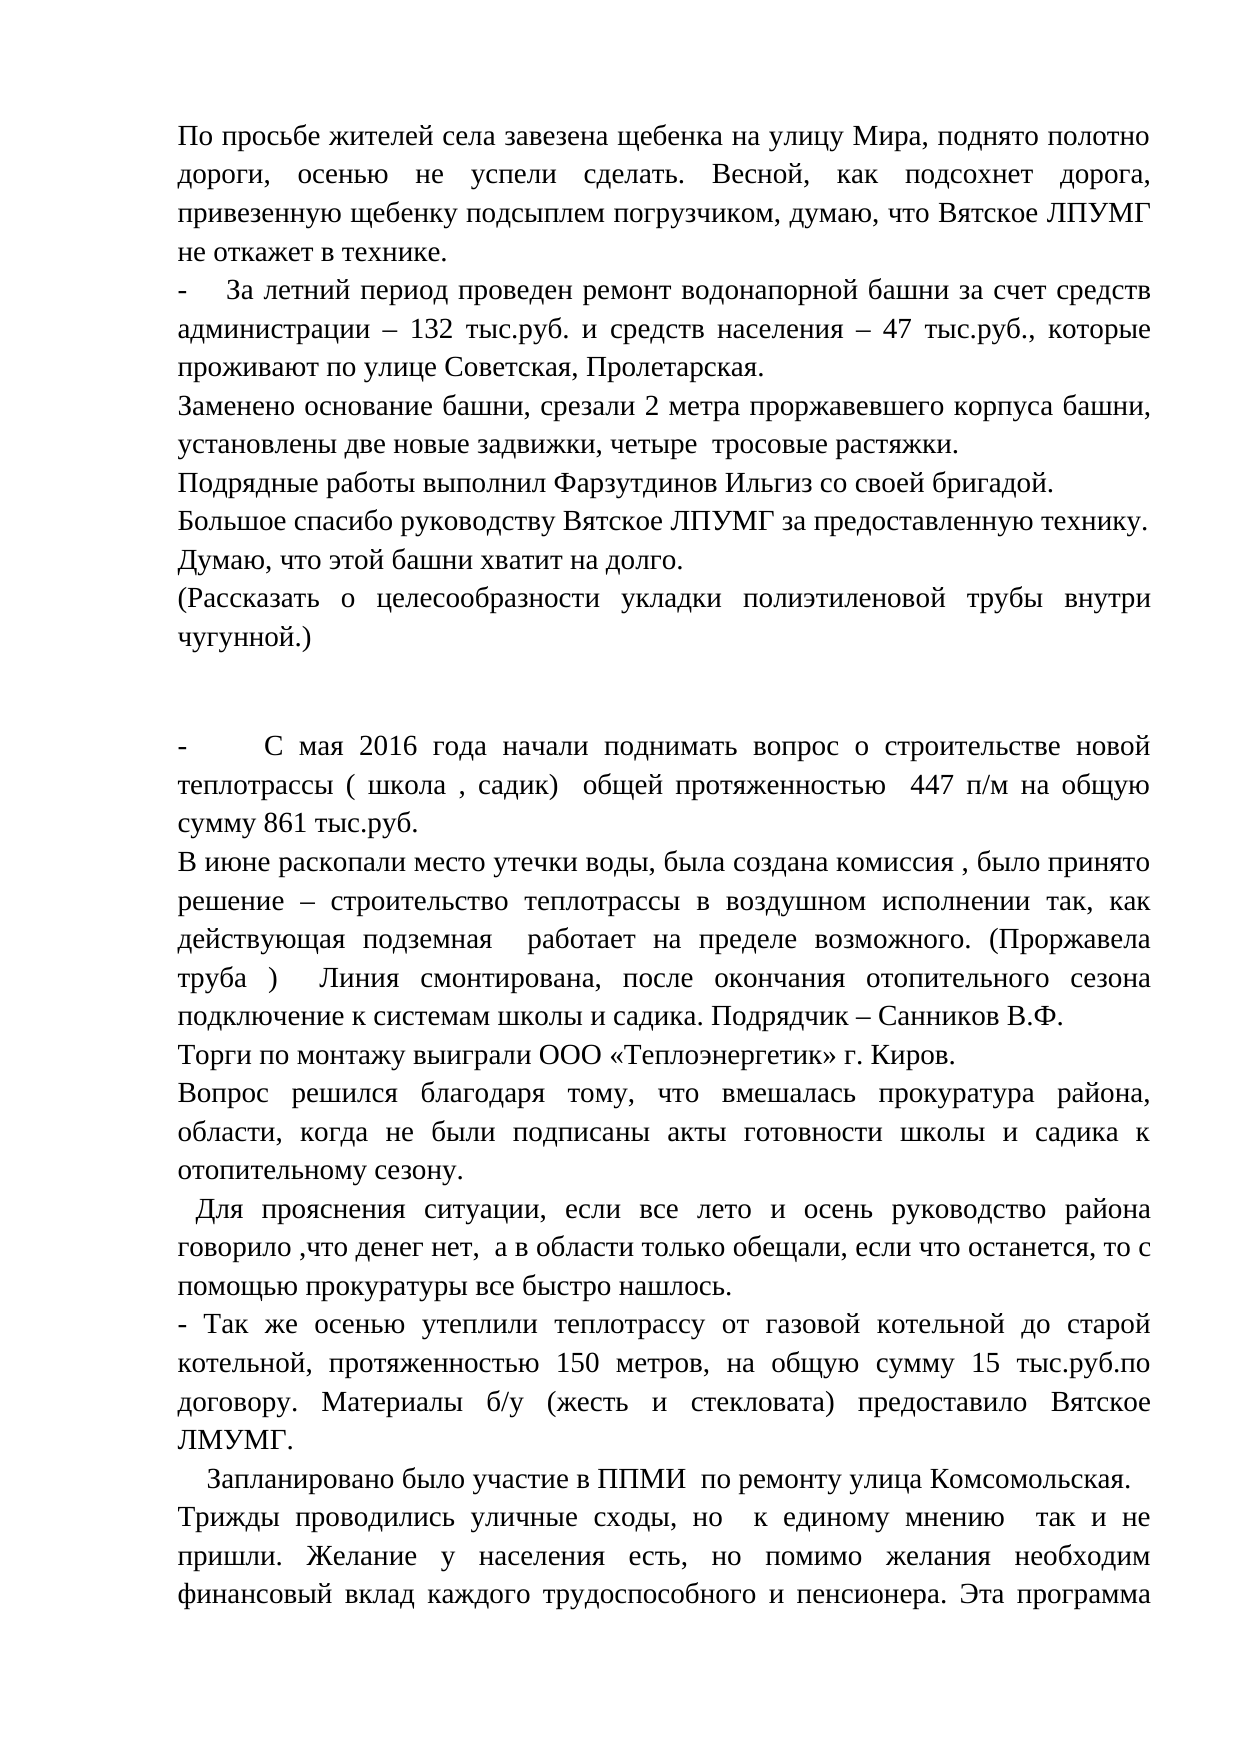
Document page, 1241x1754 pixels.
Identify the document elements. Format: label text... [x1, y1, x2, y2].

text - Так же осенью утеплили теплотрассу от газовой котельной до старой котельной, протяженностью 150 метров, на общую сумму 15 тыс.руб.по договору. Материалы б/у (жесть и стекловата) предоставило Вятское ЛМУМГ. [177, 1307, 1152, 1456]
text Запланировано было участие в ППМИ по ремонту улица Комсомольская. [177, 1461, 1152, 1494]
text Торги по монтажу выиграли ООО «Теплоэнергетик» г. Киров. [177, 1037, 1152, 1070]
text (Рассказать о целесообразности укладки полиэтиленовой трубы внутри чугунной.) [177, 581, 1152, 653]
text Подрядные работы выполнил Фарзутдинов Ильгиз со своей бригадой. [177, 465, 1152, 498]
text По просьбе жителей села завезена щебенка на улицу Мира, поднято полотно дороги, осенью не успели сделать. Весной, как подсохнет дорога, привезенную щебенку подсыплем погрузчиком, думаю, что Вятское ЛПУМГ не откажет в технике. [177, 118, 1152, 267]
text Вопрос решился благодаря тому, что вмешалась прокуратура района, области, когда не были подписаны акты готовности школы и садика к отопительному сезону. [177, 1075, 1152, 1186]
text Большое спасибо руководству Вятское ЛПУМГ за предоставленную технику. [177, 503, 1152, 537]
text В июне раскопали место утечки воды, была создана комиссия , было принято решение – строительство теплотрассы в воздушном исполнении так, как действующая подземная работает на пределе возможного. (Проржавела труба ) Линия смонтирована, после окончания отопительного сезона подключение к системам школы и садика. Подрядчик – Санников В.Ф. [177, 844, 1152, 1032]
text - С мая 2016 года начали поднимать вопрос о строительстве новой теплотрассы ( школа , садик) общей протяженностью 447 п/м на общую сумму 861 тыс.руб. [177, 728, 1152, 839]
text Заменено основание башни, срезали 2 метра проржавевшего корпуса башни, установлены две новые задвижки, четыре тросовые растяжки. [177, 388, 1152, 460]
text Думаю, что этой башни хватит на долго. [177, 542, 1152, 576]
text Для прояснения ситуации, если все лето и осень руководство района говорило ,что денег нет, а в области только обещали, если что останется, то с помощью прокуратуры все быстро нашлось. [177, 1191, 1152, 1302]
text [177, 1499, 1152, 1610]
text - За летний период проведен ремонт водонапорной башни за счет средств администрации – 132 тыс.руб. и средств населения – 47 тыс.руб., которые проживают по улице Советская, Пролетарская. [177, 272, 1152, 383]
